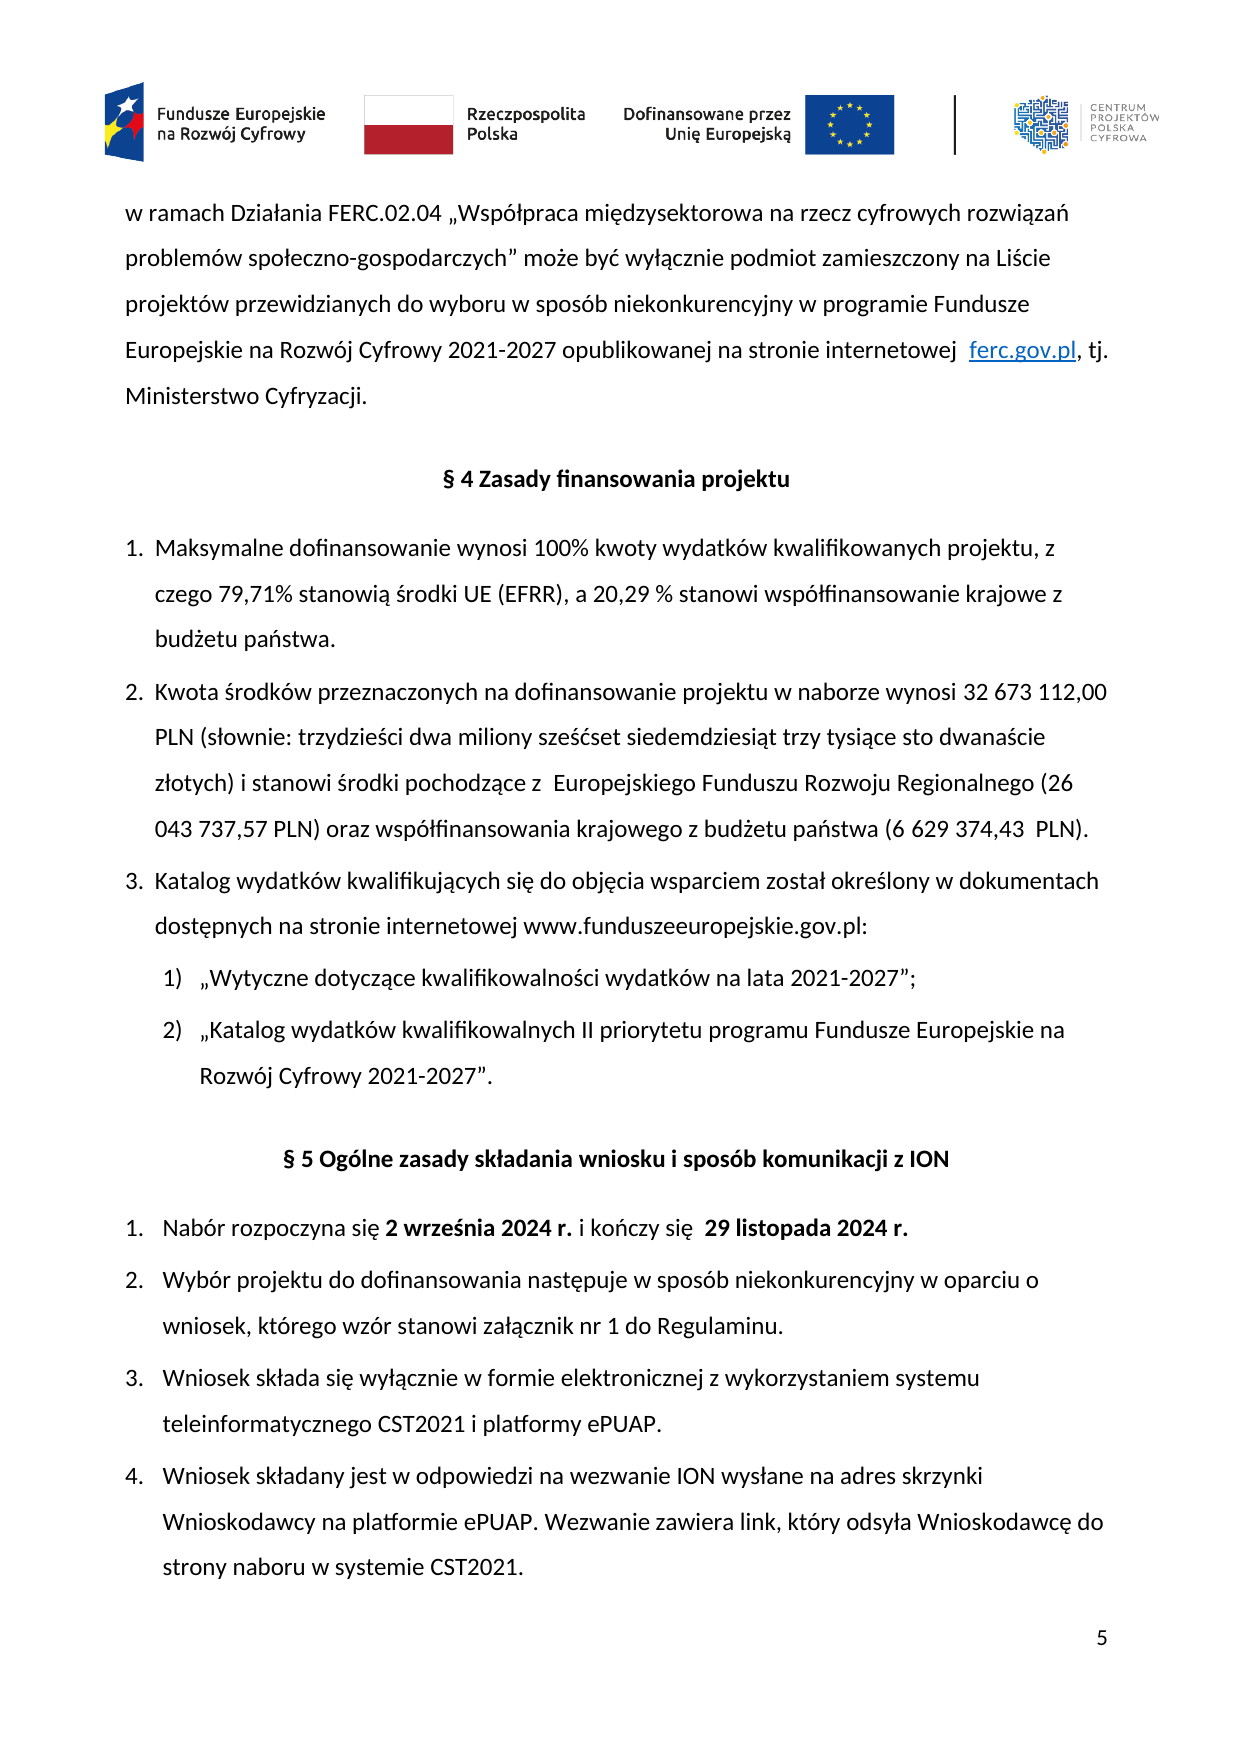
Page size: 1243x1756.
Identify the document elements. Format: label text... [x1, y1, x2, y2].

list „Katalog wydatków kwalifikowalnych II priorytetu programu Fundusze Europejskie na Rozwój Cyfrowy 2021-2027”. [162, 1014, 1107, 1091]
list Wniosek składany jest w odpowiedzi na wezwanie ION wysłane na adres skrzynki Wnioskodawcy na platformie ePUAP. Wezwanie zawiera link, który odsyła Wnioskodawcę do strony naboru w systemie CST2021. [125, 1460, 1107, 1582]
subtitle § 5 Ogólne zasady składania wniosku i sposób komunikacji z ION [125, 1143, 1107, 1174]
subtitle § 4 Zasady finansowania projektu [125, 463, 1107, 493]
list Katalog wydatków kwalifikujących się do objęcia wsparciem został określony w dokumentach dostępnych na stronie internetowej www.funduszeeuropejskie.gov.pl: [125, 865, 1107, 941]
list Wybór projektu do dofinansowania następuje w sposób niekonkurencyjny w oparciu o wniosek, którego wzór stanowi załącznik nr 1 do Regulaminu. [125, 1264, 1107, 1341]
list Maksymalne dofinansowanie wynosi 100% kwoty wydatków kwalifikowanych projektu, z czego 79,71% stanowią środki UE (EFRR), a 20,29 % stanowi współfinansowanie krajowe z budżetu państwa. [125, 532, 1107, 654]
list Wniosek składa się wyłącznie w formie elektronicznej z wykorzystaniem systemu teleinformatycznego CST2021 i platformy ePUAP. [125, 1362, 1107, 1438]
list Nabór rozpoczyna się 2 września 2024 r. i kończy się 29 listopada 2024 r. [125, 1213, 1107, 1243]
picture [104, 82, 1159, 162]
list „Wytyczne dotyczące kwalifikowalności wydatków na lata 2021-2027”; [162, 962, 1107, 993]
list Kwota środków przeznaczonych na dofinansowanie projektu w naborze wynosi 32 673 112,00 PLN (słownie: trzydzieści dwa miliony sześćset siedemdziesiąt trzy tysiące sto dwanaście złotych) i stanowi środki pochodzące z Europejskiego Funduszu Rozwoju Regionalnego (26 043 737,57 PLN) oraz współfinansowania krajowego z budżetu państwa (6 629 374,43 PLN). [125, 676, 1107, 843]
